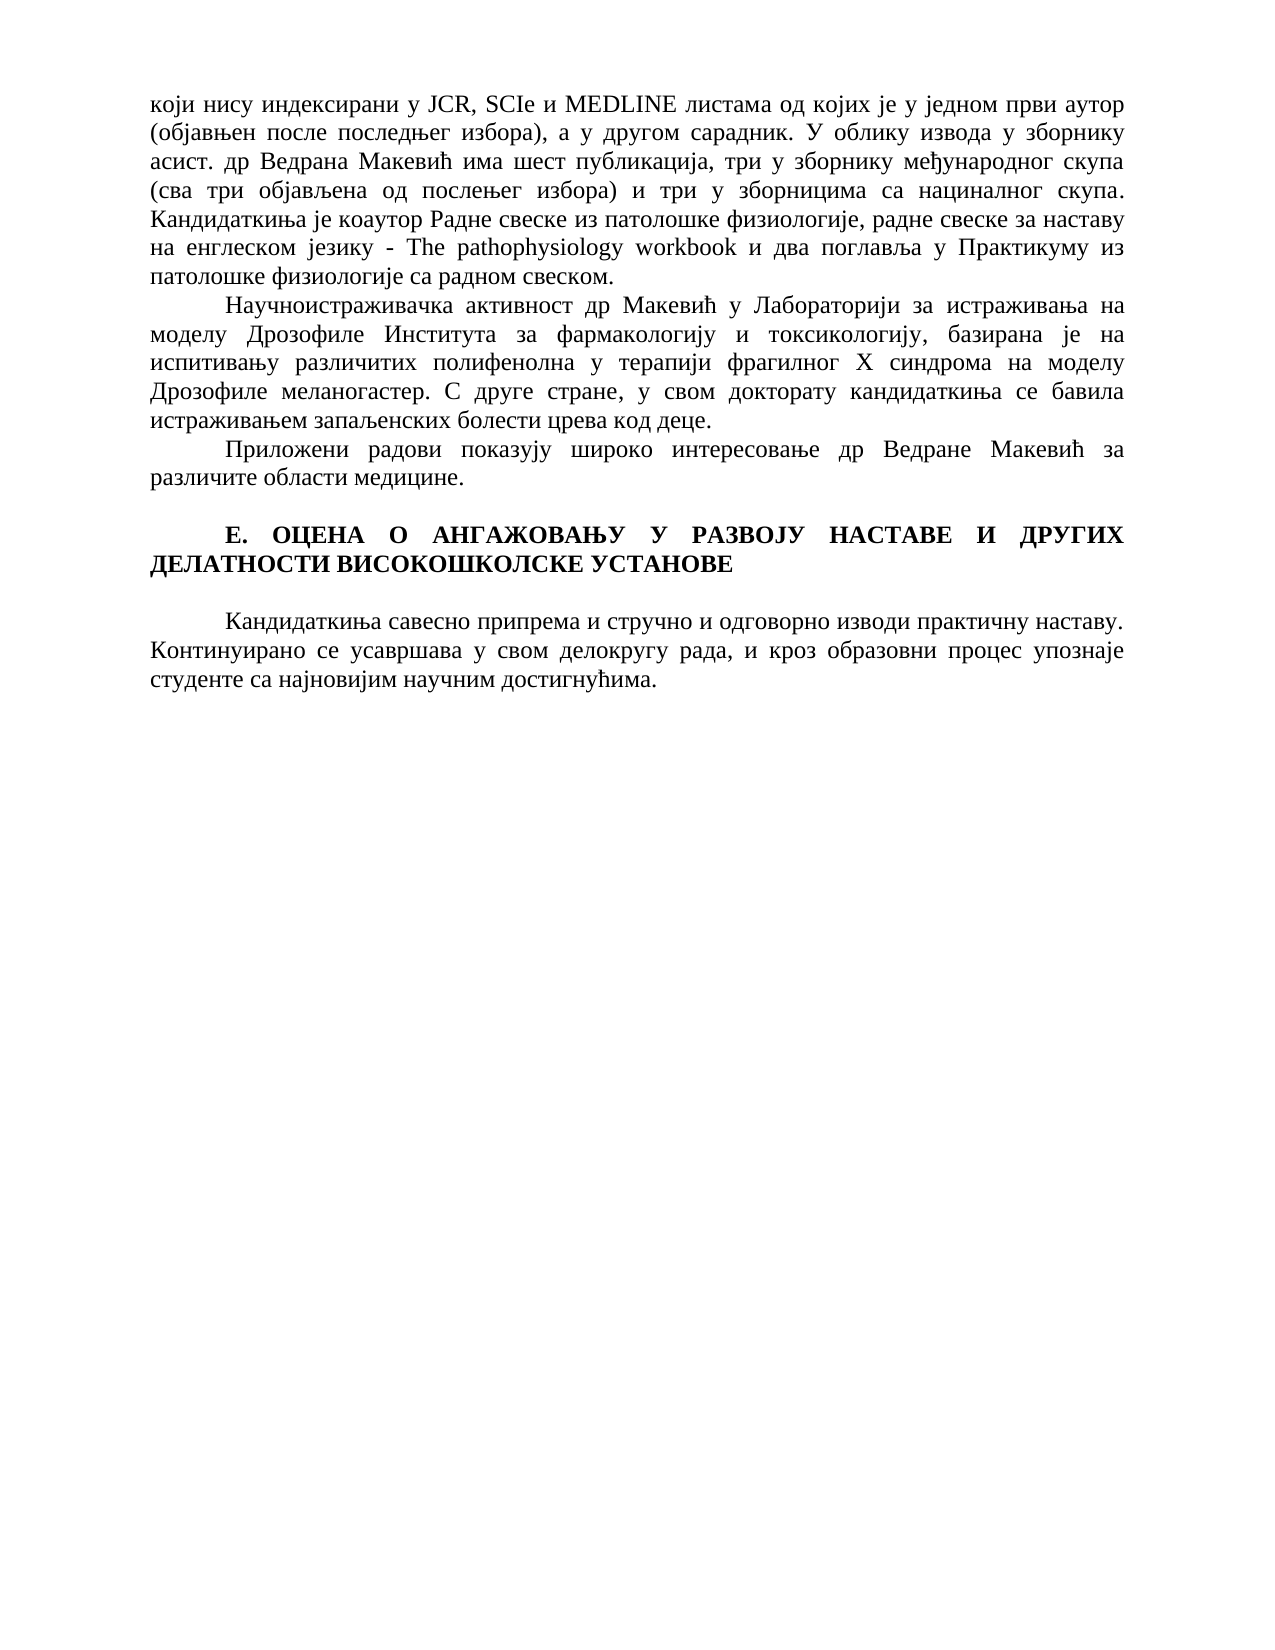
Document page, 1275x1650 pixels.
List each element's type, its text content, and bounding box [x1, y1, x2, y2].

text Кандидаткиња савесно припрема и стручно и одговорно изводи практичну наставу. Континуирано се усавршава у свом делокругу рада, и кроз образовни процес упознаје студенте са најновијим научним достигнућима. [150, 606, 1125, 692]
text Приложени радови показују широко интересовање др Ведране Макевић за различите области медицине. [150, 434, 1125, 491]
text Е. ОЦЕНА О АНГАЖОВАЊУ У РАЗВОЈУ НАСТАВЕ И ДРУГИХ ДЕЛАТНОСТИ ВИСОКОШКОЛСКЕ УСТАНОВЕ [150, 520, 1125, 577]
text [150, 89, 1125, 290]
text Научноистраживачка активност др Макевић у Лабораторији за истраживања на моделу Дрозофиле Института за фармакологију и токсикологију, базирана је на испитивању различитих полифенолна у терапији фрагилног X синдрома на моделу Дрозофиле меланогастер. С друге стране, у свом докторату кандидаткиња се бавила истраживањем запаљенских болести црева код деце. [150, 290, 1125, 434]
